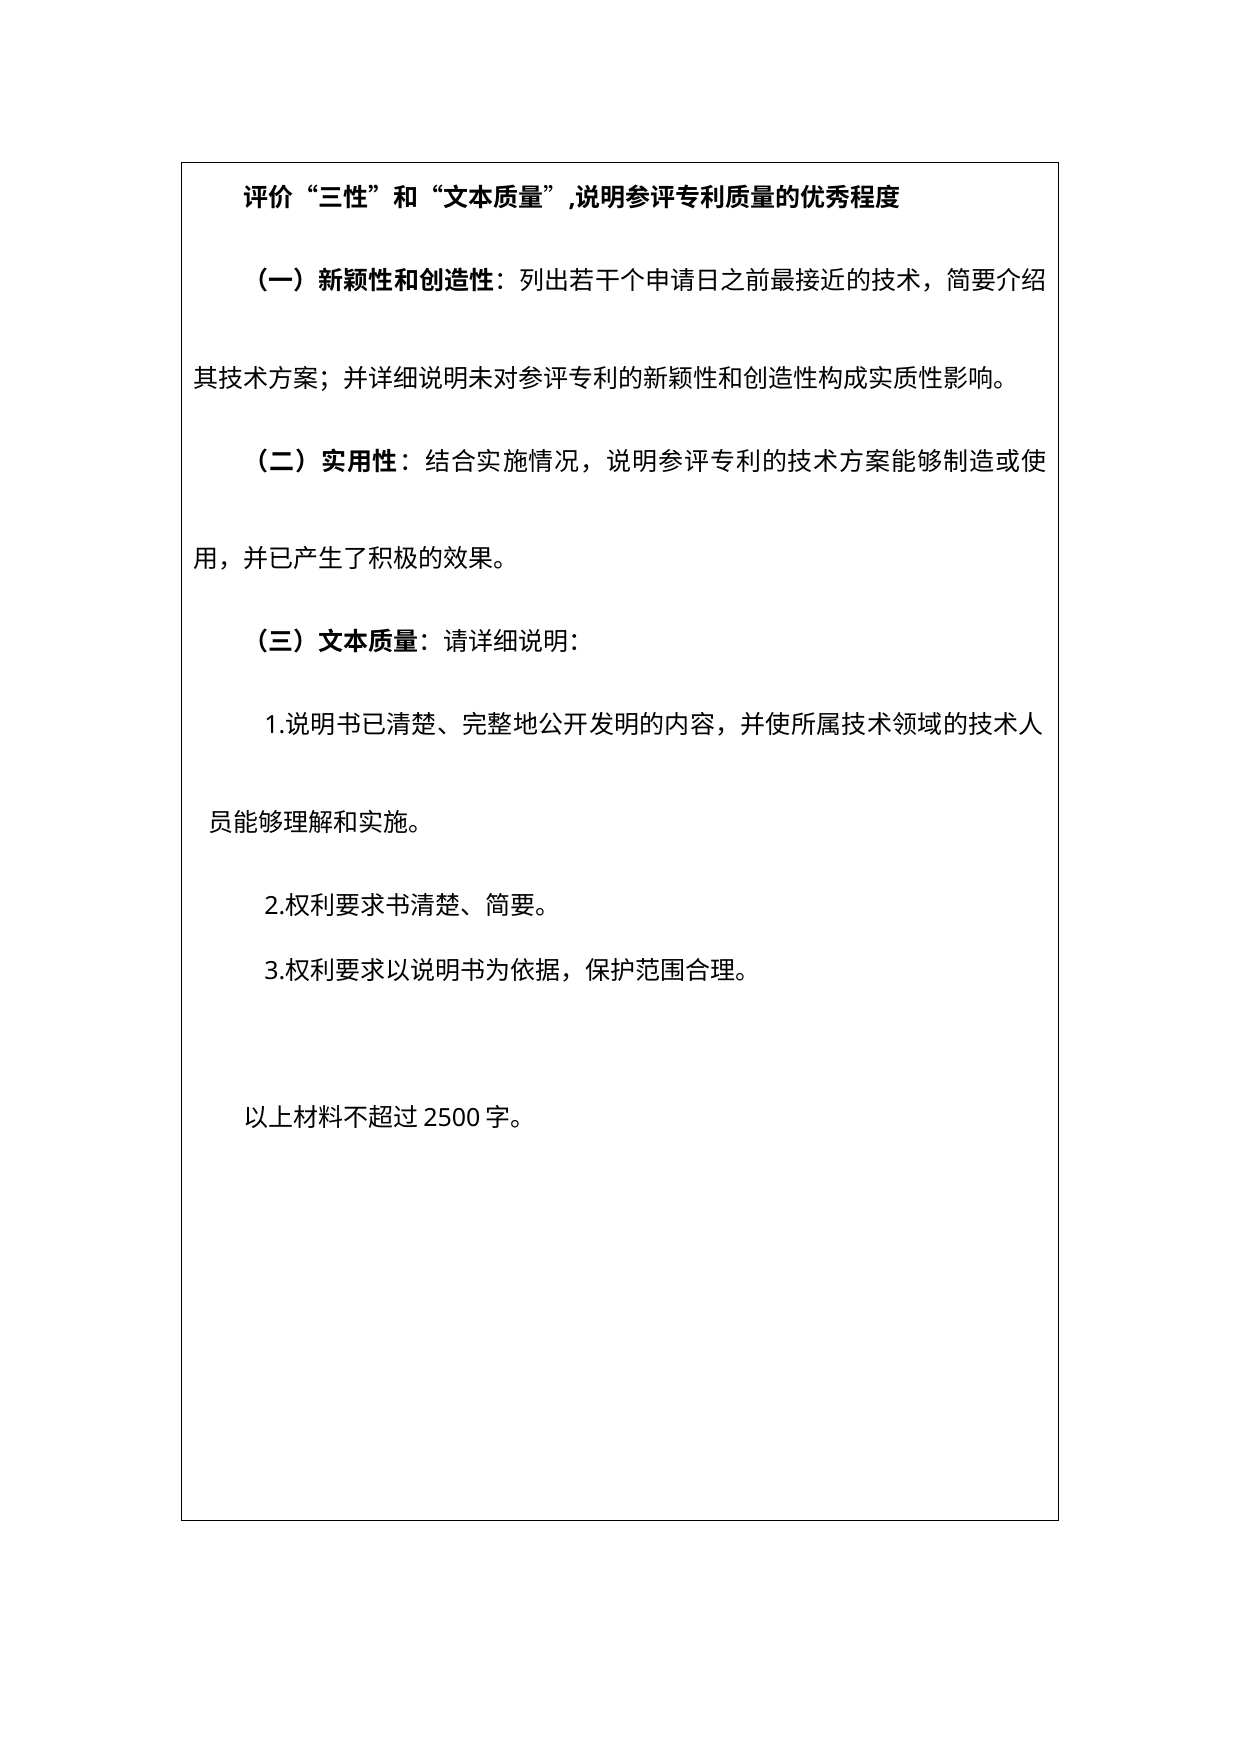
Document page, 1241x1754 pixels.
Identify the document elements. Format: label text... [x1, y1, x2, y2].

table_header 评价“三性”和“文本质量”,说明参评专利质量的优秀程度 （一）新颖性和创造性：列出若干个申请日之前最接近的技术，简要介绍其技术方案；并详细说明未对参评专利的新颖性和创造性构成实质性影响。 （二）实用性：结合实施情况，说明参评专利的技术方案能够制造或使用，并已产生了积极的效果。 （三）文本质量：请详细说明： 1.说明书已清楚、完整地公开发明的内容，并使所属技术领域的技术人员能够理解和实施。 2.权利要求书清楚、简要。 3.权利要求以说明书为依据，保护范围合理。 以上材料不超过2500字。 [182, 163, 1058, 1520]
